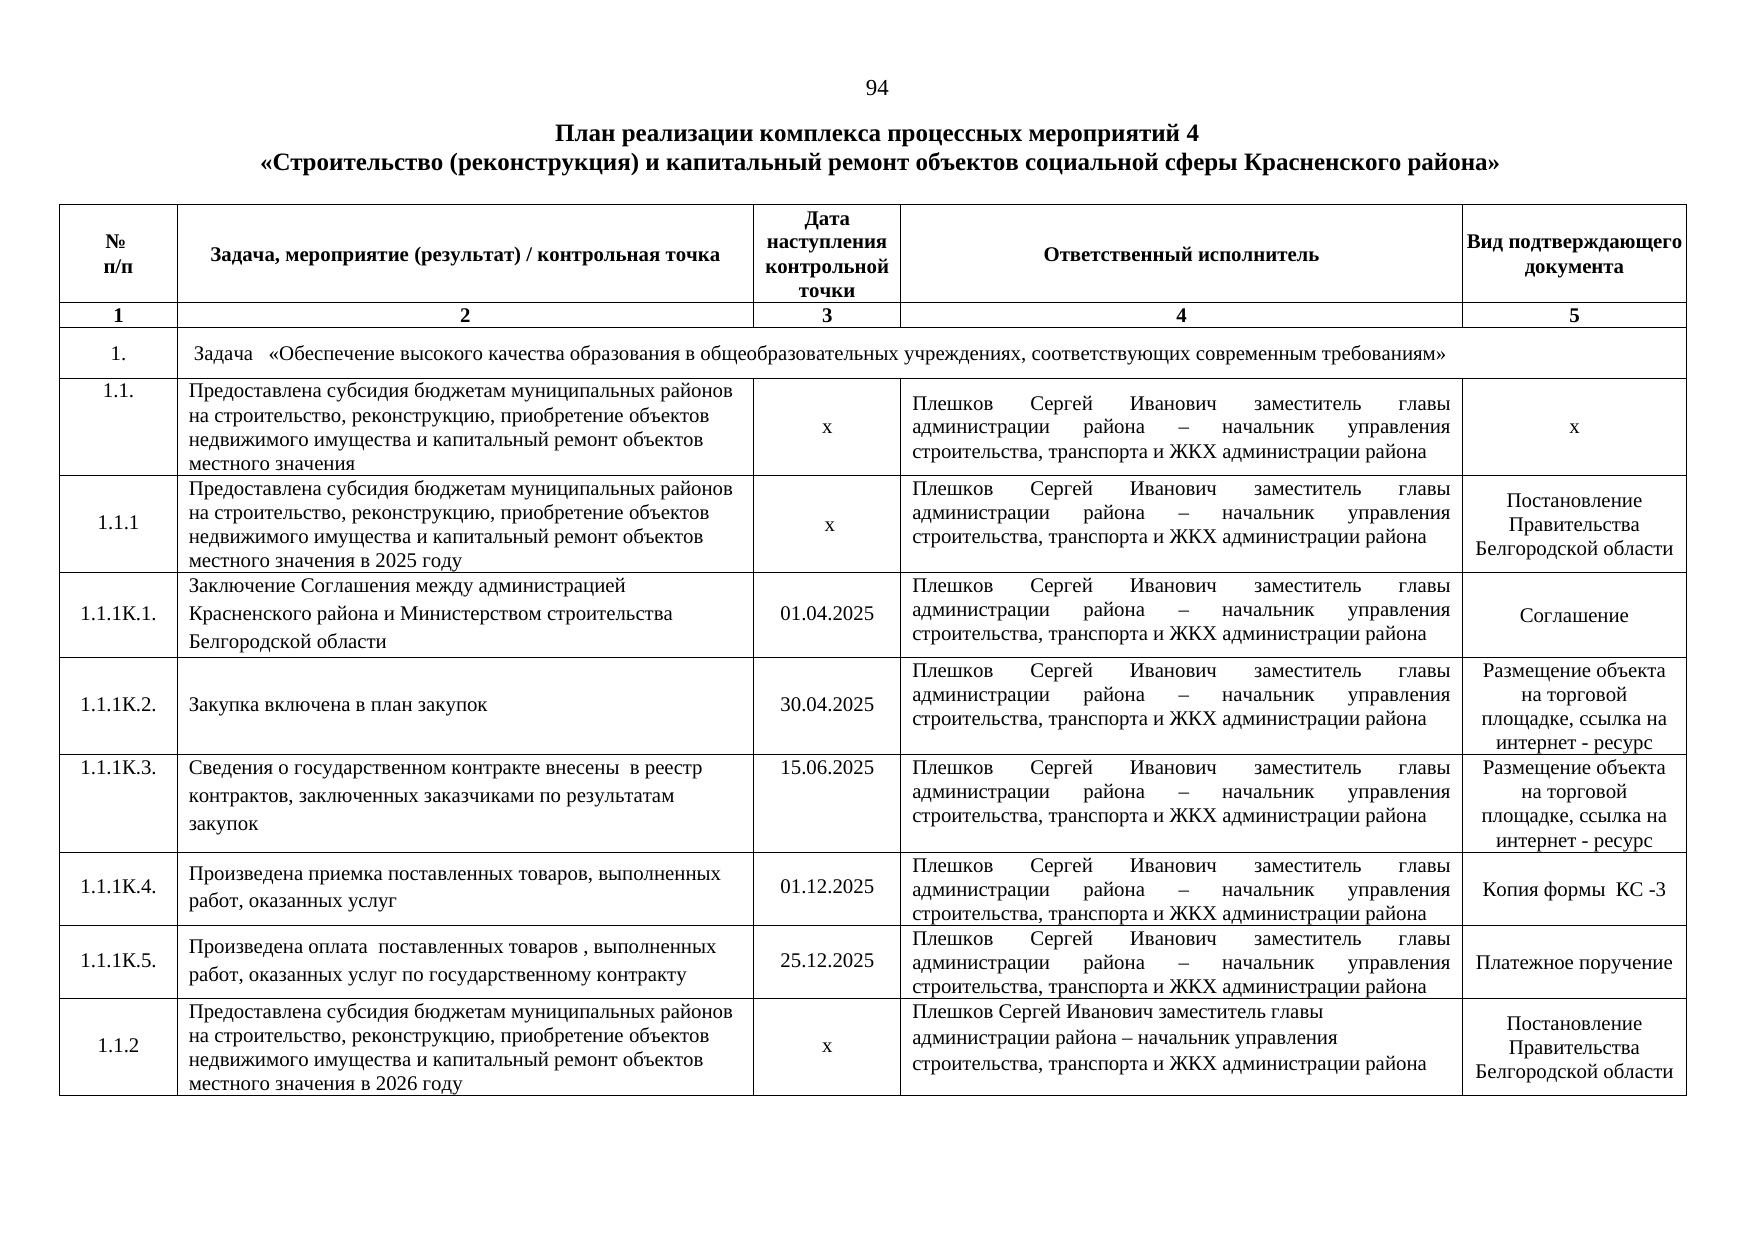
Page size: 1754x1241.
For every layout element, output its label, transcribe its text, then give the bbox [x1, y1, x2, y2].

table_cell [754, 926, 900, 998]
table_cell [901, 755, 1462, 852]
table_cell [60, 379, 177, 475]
text План реализации комплекса процессных мероприятий 4 [59, 118, 1695, 147]
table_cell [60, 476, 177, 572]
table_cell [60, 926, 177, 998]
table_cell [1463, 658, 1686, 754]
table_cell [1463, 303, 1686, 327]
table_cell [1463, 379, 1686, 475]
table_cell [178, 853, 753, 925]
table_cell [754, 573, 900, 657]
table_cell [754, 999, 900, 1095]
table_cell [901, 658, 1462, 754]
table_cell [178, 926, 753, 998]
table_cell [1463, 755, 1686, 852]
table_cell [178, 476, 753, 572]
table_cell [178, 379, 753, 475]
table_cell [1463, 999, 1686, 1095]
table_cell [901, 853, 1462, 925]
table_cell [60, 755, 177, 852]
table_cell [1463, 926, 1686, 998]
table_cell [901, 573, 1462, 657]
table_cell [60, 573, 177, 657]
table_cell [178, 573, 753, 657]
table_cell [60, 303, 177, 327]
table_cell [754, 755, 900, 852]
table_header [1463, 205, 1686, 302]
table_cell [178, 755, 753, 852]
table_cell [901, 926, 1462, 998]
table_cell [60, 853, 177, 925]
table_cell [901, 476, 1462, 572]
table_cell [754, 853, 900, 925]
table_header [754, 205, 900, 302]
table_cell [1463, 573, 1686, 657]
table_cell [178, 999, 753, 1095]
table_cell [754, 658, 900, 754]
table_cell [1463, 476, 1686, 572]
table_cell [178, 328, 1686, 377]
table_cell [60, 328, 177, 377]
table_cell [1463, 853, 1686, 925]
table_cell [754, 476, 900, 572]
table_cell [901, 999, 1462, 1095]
text «Строительство (реконструкция) и капитальный ремонт объектов социальной сферы Красненского района» [59, 147, 1695, 176]
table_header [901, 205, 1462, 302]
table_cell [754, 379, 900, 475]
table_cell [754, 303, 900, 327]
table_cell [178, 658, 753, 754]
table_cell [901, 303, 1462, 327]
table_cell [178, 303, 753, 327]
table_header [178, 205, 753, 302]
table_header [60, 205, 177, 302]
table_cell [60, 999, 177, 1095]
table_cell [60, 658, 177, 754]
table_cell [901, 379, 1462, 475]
